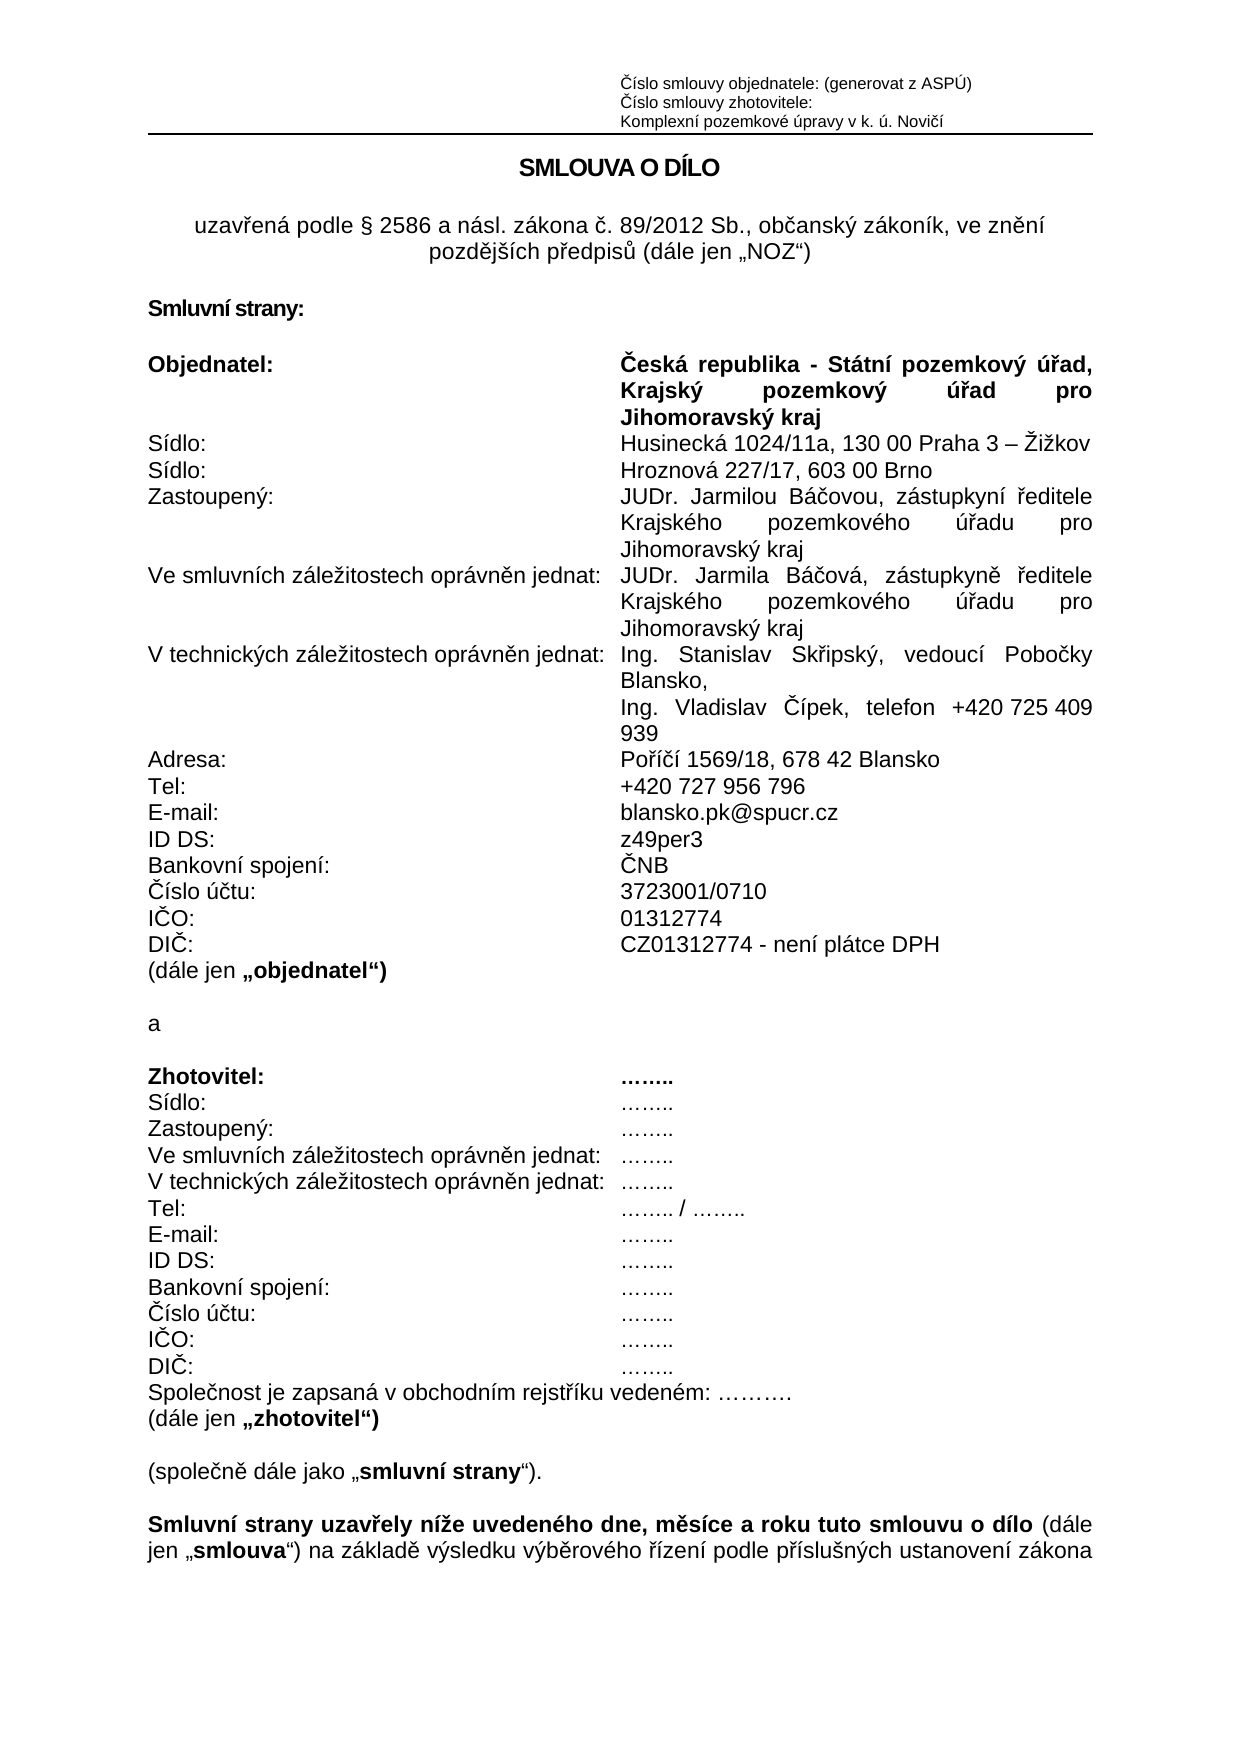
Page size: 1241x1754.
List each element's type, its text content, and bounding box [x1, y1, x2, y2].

text Tel: +420 727 956 796 [148, 773, 1093, 799]
text a [148, 1010, 1093, 1036]
text Sídlo: Husinecká 1024/11a, 130 00 Praha 3 – Žižkov [148, 430, 1093, 457]
text IČO: …….. [148, 1326, 1093, 1353]
text ID DS: z49per3 [148, 826, 1093, 852]
text Adresa: Poříčí 1569/18, 678 42 Blansko [148, 746, 1093, 773]
text Sídlo: Hroznová 227/17, 603 00 Brno [148, 457, 1093, 483]
text Ve smluvních záležitostech oprávněn jednat: …….. [148, 1142, 1093, 1168]
text Společnost je zapsaná v obchodním rejstříku vedeném: ………. [148, 1379, 1093, 1405]
text Zastoupený: JUDr. Jarmilou Báčovou, zástupkyní ředitele Krajského pozemkového úřadu pro Jihomoravský kraj [148, 483, 1093, 562]
text Zhotovitel: …….. [148, 1063, 1093, 1089]
text ID DS: …….. [148, 1247, 1093, 1273]
title Smluvní strany: [148, 294, 945, 321]
text Sídlo: …….. [148, 1089, 1093, 1115]
text V technických záležitostech oprávněn jednat: Ing. Stanislav Skřipský, vedoucí Pobočky Blansko, [148, 641, 1093, 694]
text Bankovní spojení: …….. [148, 1273, 1093, 1300]
text E-mail: blansko.pk@spucr.cz [148, 799, 1093, 826]
text Zastoupený: …….. [148, 1115, 1093, 1142]
text E-mail: …….. [148, 1221, 1093, 1247]
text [148, 1511, 1093, 1563]
text Číslo účtu: …….. [148, 1300, 1093, 1326]
text Ing. Vladislav Čípek, telefon +420 725 409 939 [148, 694, 1093, 746]
text Tel: …….. / …….. [148, 1194, 1093, 1221]
text DIČ: CZ01312774 - není plátce DPH [148, 931, 1093, 957]
text Bankovní spojení: ČNB [148, 852, 1093, 878]
text Objednatel: Česká republika - Státní pozemkový úřad, Krajský pozemkový úřad pro Jihomoravský kraj [148, 351, 1093, 430]
text DIČ: …….. [148, 1353, 1093, 1379]
title SMLOUVA O DÍLO [148, 153, 1093, 181]
text (dále jen „objednatel“) [148, 957, 1093, 984]
text V technických záležitostech oprávněn jednat: …….. [148, 1168, 1093, 1194]
text IČO: 01312774 [148, 904, 1093, 931]
text Ve smluvních záležitostech oprávněn jednat: JUDr. Jarmila Báčová, zástupkyně ředitele Krajského pozemkového úřadu pro Jihomoravský kraj [148, 562, 1093, 641]
text (dále jen „zhotovitel“) [148, 1405, 1093, 1432]
subtitle uzavřená podle § 2586 a násl. zákona č. 89/2012 Sb., občanský zákoník, ve znění pozdějších předpisů (dále jen „NOZ“) [148, 212, 1093, 264]
text (společně dále jako „smluvní strany“). [148, 1458, 1093, 1484]
text Číslo účtu: 3723001/0710 [148, 878, 1093, 904]
